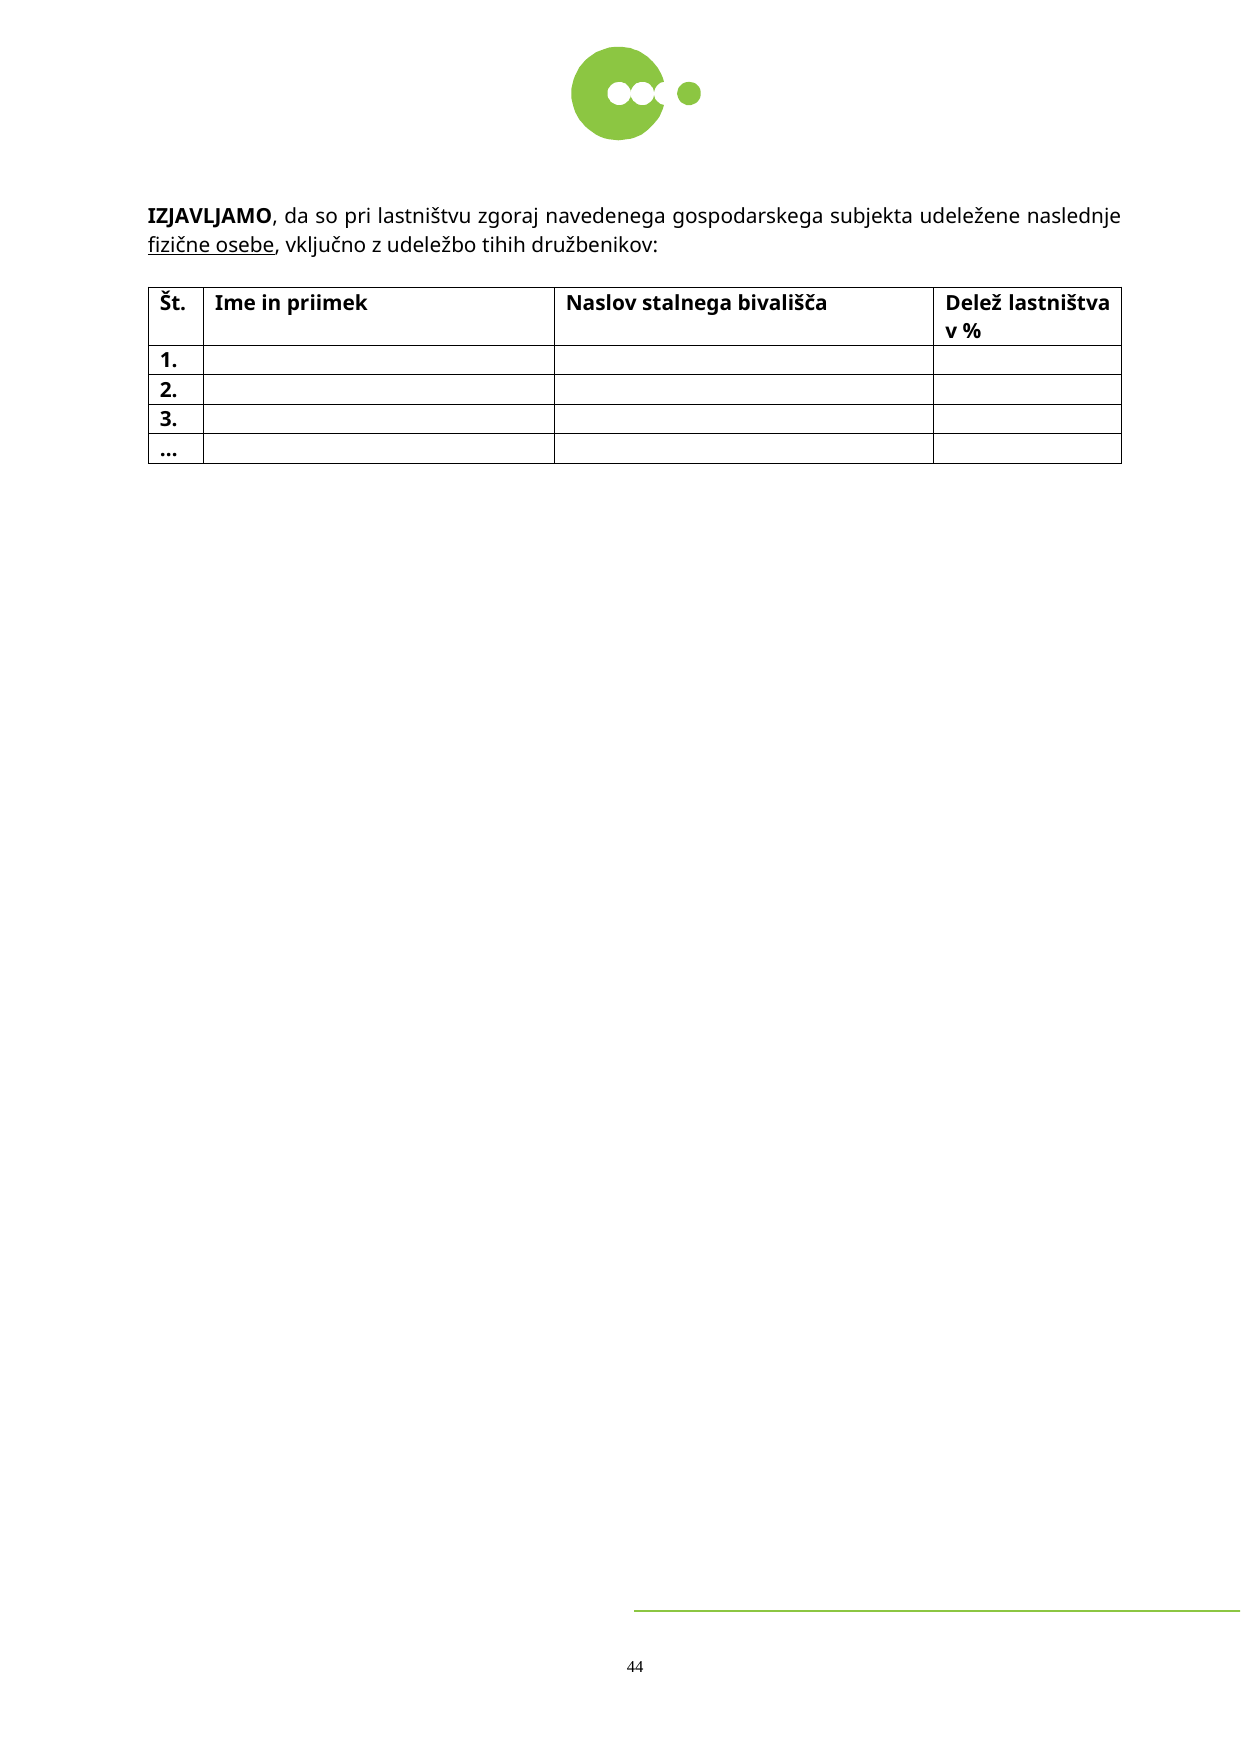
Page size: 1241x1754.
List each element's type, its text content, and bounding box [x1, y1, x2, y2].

table_cell 1. [149, 346, 203, 374]
table_cell [555, 434, 933, 462]
table_cell [934, 434, 1121, 462]
table_cell 2. [149, 375, 203, 403]
table_header Ime in priimek [204, 288, 554, 344]
table_cell [204, 434, 554, 462]
table_cell [555, 375, 933, 403]
table_header Naslov stalnega bivališča [555, 288, 933, 344]
table_cell [204, 405, 554, 433]
table_cell [555, 405, 933, 433]
table_cell [555, 346, 933, 374]
table_cell … [149, 434, 203, 462]
table_cell [934, 375, 1121, 403]
table_cell [934, 405, 1121, 433]
table_cell [204, 346, 554, 374]
table_cell [934, 346, 1121, 374]
text IZJAVLJAMO, da so pri lastništvu zgoraj navedenega gospodarskega subjekta udeležene naslednje fizične osebe, vključno z udeležbo tihih družbenikov: [148, 201, 1122, 258]
table_header Delež lastništva v % [934, 288, 1121, 344]
table_cell [204, 375, 554, 403]
table_cell 3. [149, 405, 203, 433]
table_header Št. [149, 288, 203, 344]
